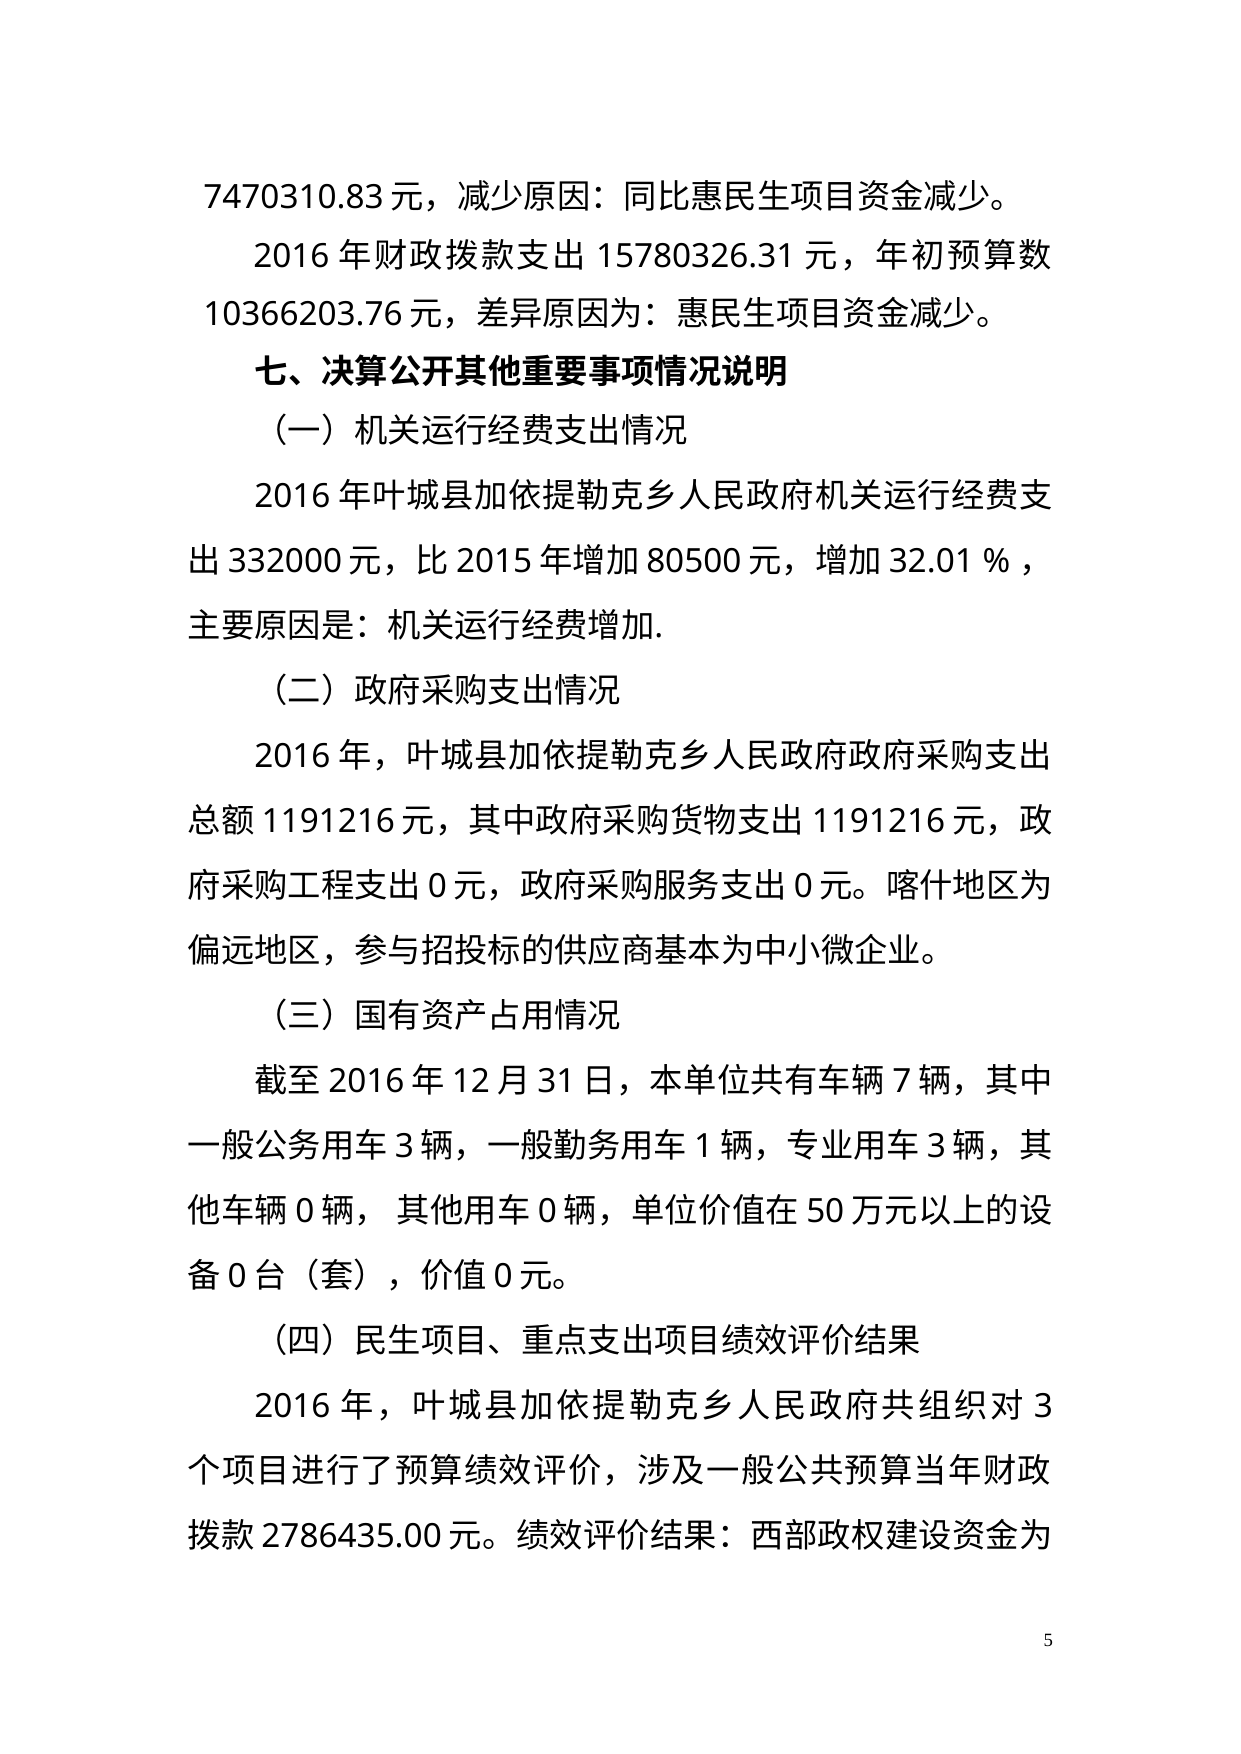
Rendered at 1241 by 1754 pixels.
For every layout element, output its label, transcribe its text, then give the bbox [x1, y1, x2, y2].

text 截至2016年12月31日，本单位共有车辆7辆，其中一般公务用车3辆，一般勤务用车1辆，专业用车3辆，其他车辆0辆， 其他用车0辆，单位价值在50万元以上的设备0台（套），价值0元。 [187, 1045, 1053, 1305]
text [203, 162, 1053, 220]
text 2016年叶城县加依提勒克乡人民政府机关运行经费支出332000元，比2015年增加80500元，增加32.01 % ，主要原因是：机关运行经费增加. [187, 460, 1053, 655]
text （三）国有资产占用情况 [187, 980, 1053, 1045]
text （四）民生项目、重点支出项目绩效评价结果 [187, 1305, 1053, 1370]
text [187, 1370, 1053, 1565]
text （二）政府采购支出情况 [187, 655, 1053, 720]
text 2016年财政拨款支出15780326.31元，年初预算数10366203.76元，差异原因为：惠民生项目资金减少。 [203, 220, 1053, 337]
text 七、决算公开其他重要事项情况说明 [187, 337, 1053, 395]
text （一）机关运行经费支出情况 [187, 395, 1053, 460]
text 2016年，叶城县加依提勒克乡人民政府政府采购支出总额1191216元，其中政府采购货物支出1191216元，政府采购工程支出0元，政府采购服务支出0元。喀什地区为偏远地区，参与招投标的供应商基本为中小微企业。 [187, 720, 1053, 980]
